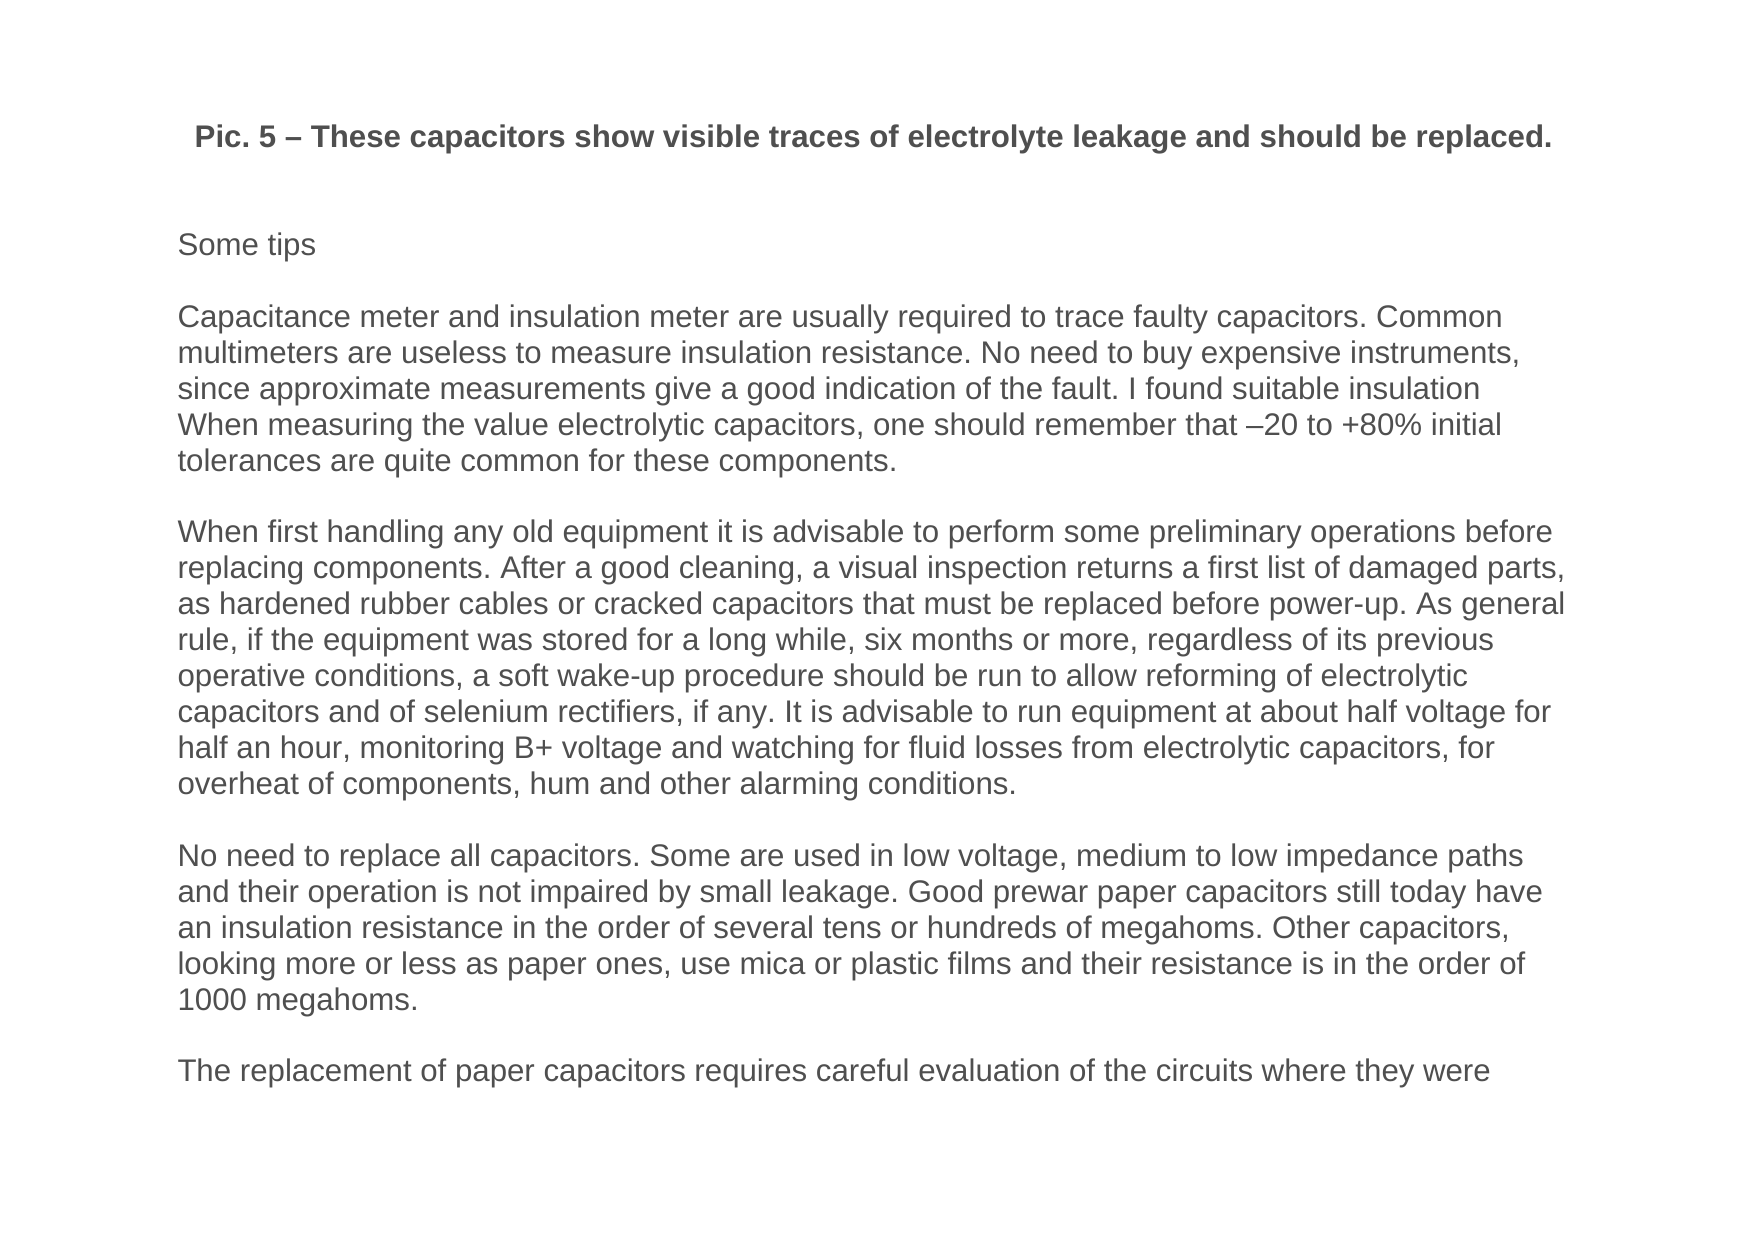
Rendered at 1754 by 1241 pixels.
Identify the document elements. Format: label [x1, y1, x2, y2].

text [177, 118, 1577, 1088]
